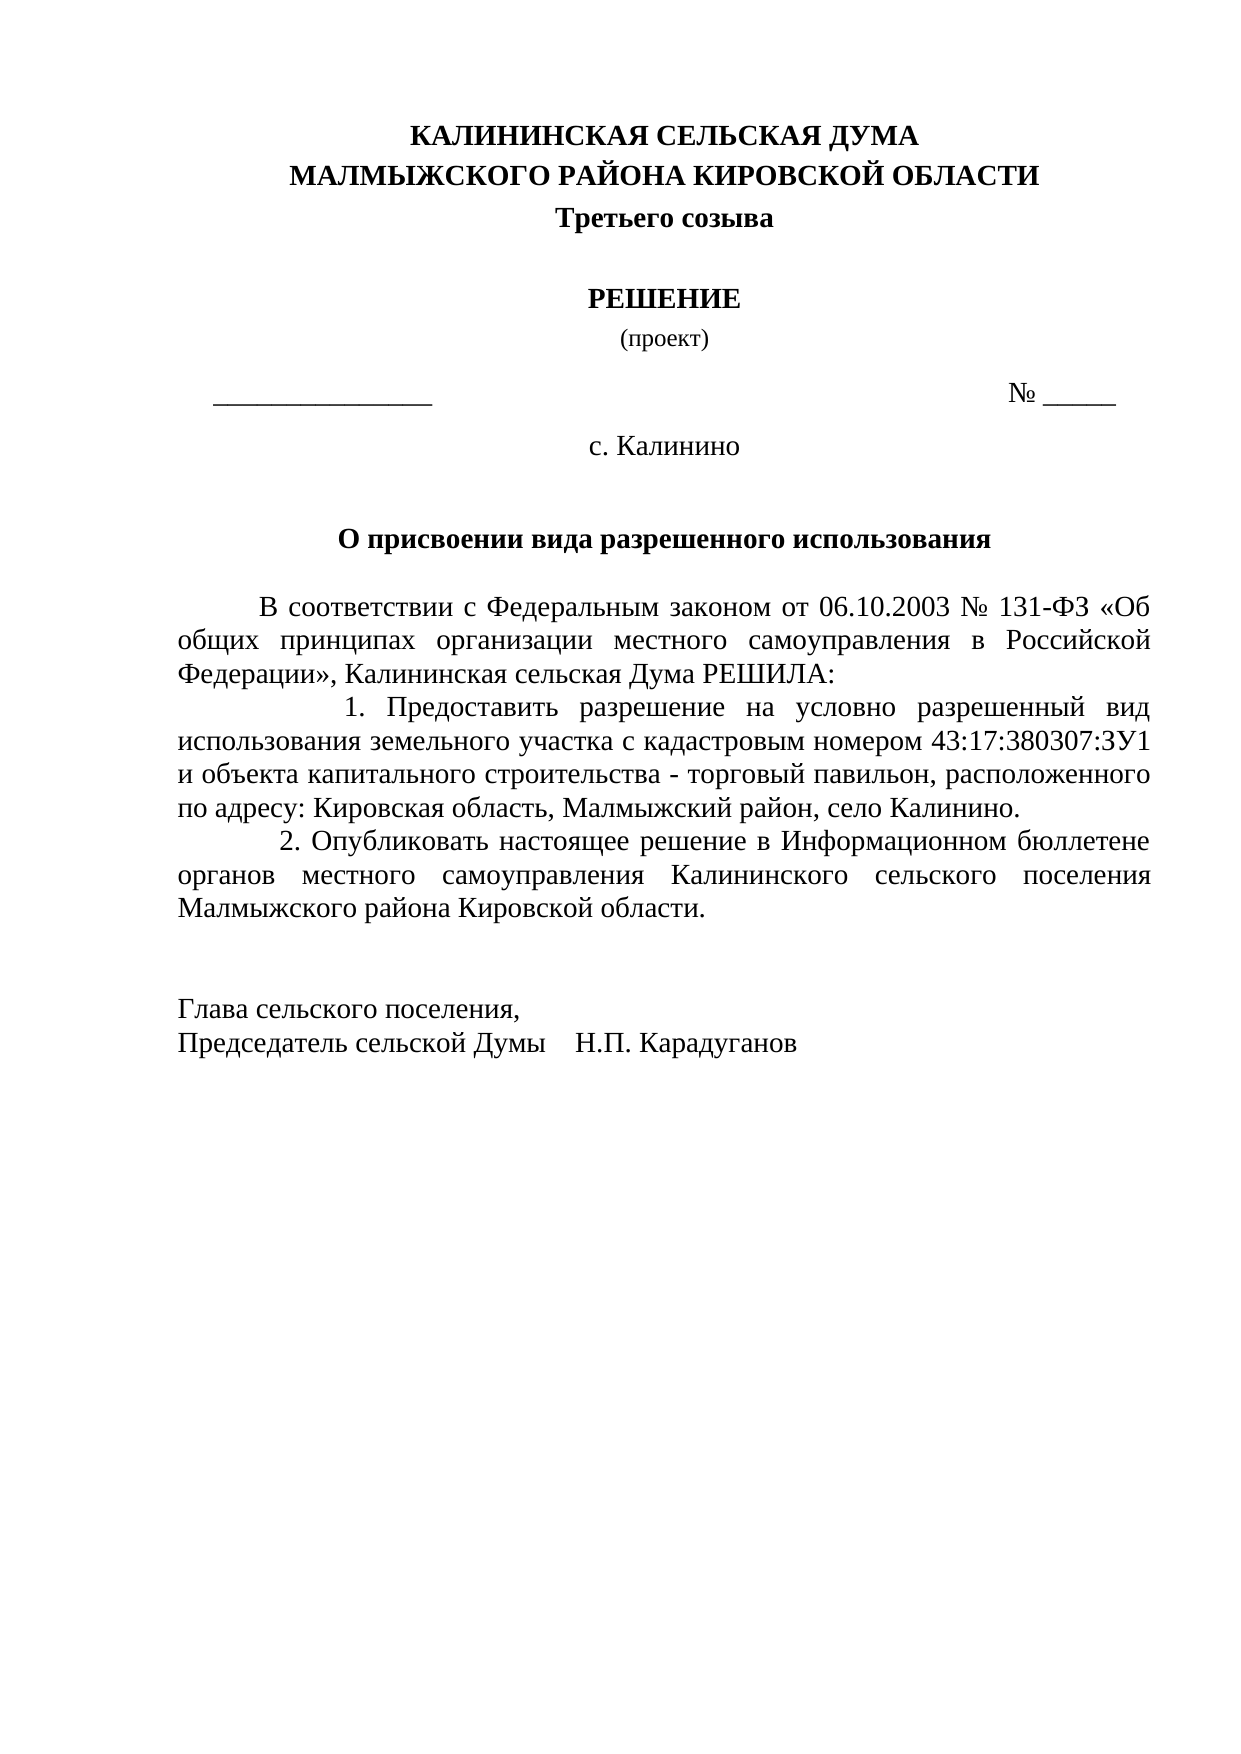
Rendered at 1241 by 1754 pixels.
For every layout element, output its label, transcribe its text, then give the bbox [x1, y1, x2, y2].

text Председатель сельской Думы Н.П. Карадуганов [177, 1025, 1152, 1058]
text О присвоении вида разрешенного использования [177, 522, 1152, 555]
subtitle КАЛИНИНСКАЯ СЕЛЬСКАЯ ДУМА [177, 118, 1152, 152]
text Глава сельского поселения, [177, 991, 1152, 1025]
subtitle РЕШЕНИЕ [177, 279, 1152, 316]
text 2. Опубликовать настоящее решение в Информационном бюллетене органов местного самоуправления Калининского сельского поселения Малмыжского района Кировской области. [177, 823, 1152, 924]
text Третьего созыва [177, 198, 1152, 235]
subtitle _______________ № _____ [177, 376, 1152, 409]
subtitle с. Калинино [177, 415, 1152, 465]
subtitle МАЛМЫЖСКОГО РАЙОНА КИРОВСКОЙ ОБЛАСТИ [177, 158, 1152, 191]
text (проект) [177, 323, 1152, 351]
text В соответствии с Федеральным законом от 06.10.2003 № 131-ФЗ «Об общих принципах организации местного самоуправления в Российской Федерации», Калининская сельская Дума РЕШИЛА: [177, 589, 1152, 689]
text 1. Предоставить разрешение на условно разрешенный вид использования земельного участка с кадастровым номером 43:17:380307:ЗУ1 и объекта капитального строительства - торговый павильон, расположенного по адресу: Кировская область, Малмыжский район, село Калинино. [177, 689, 1152, 823]
